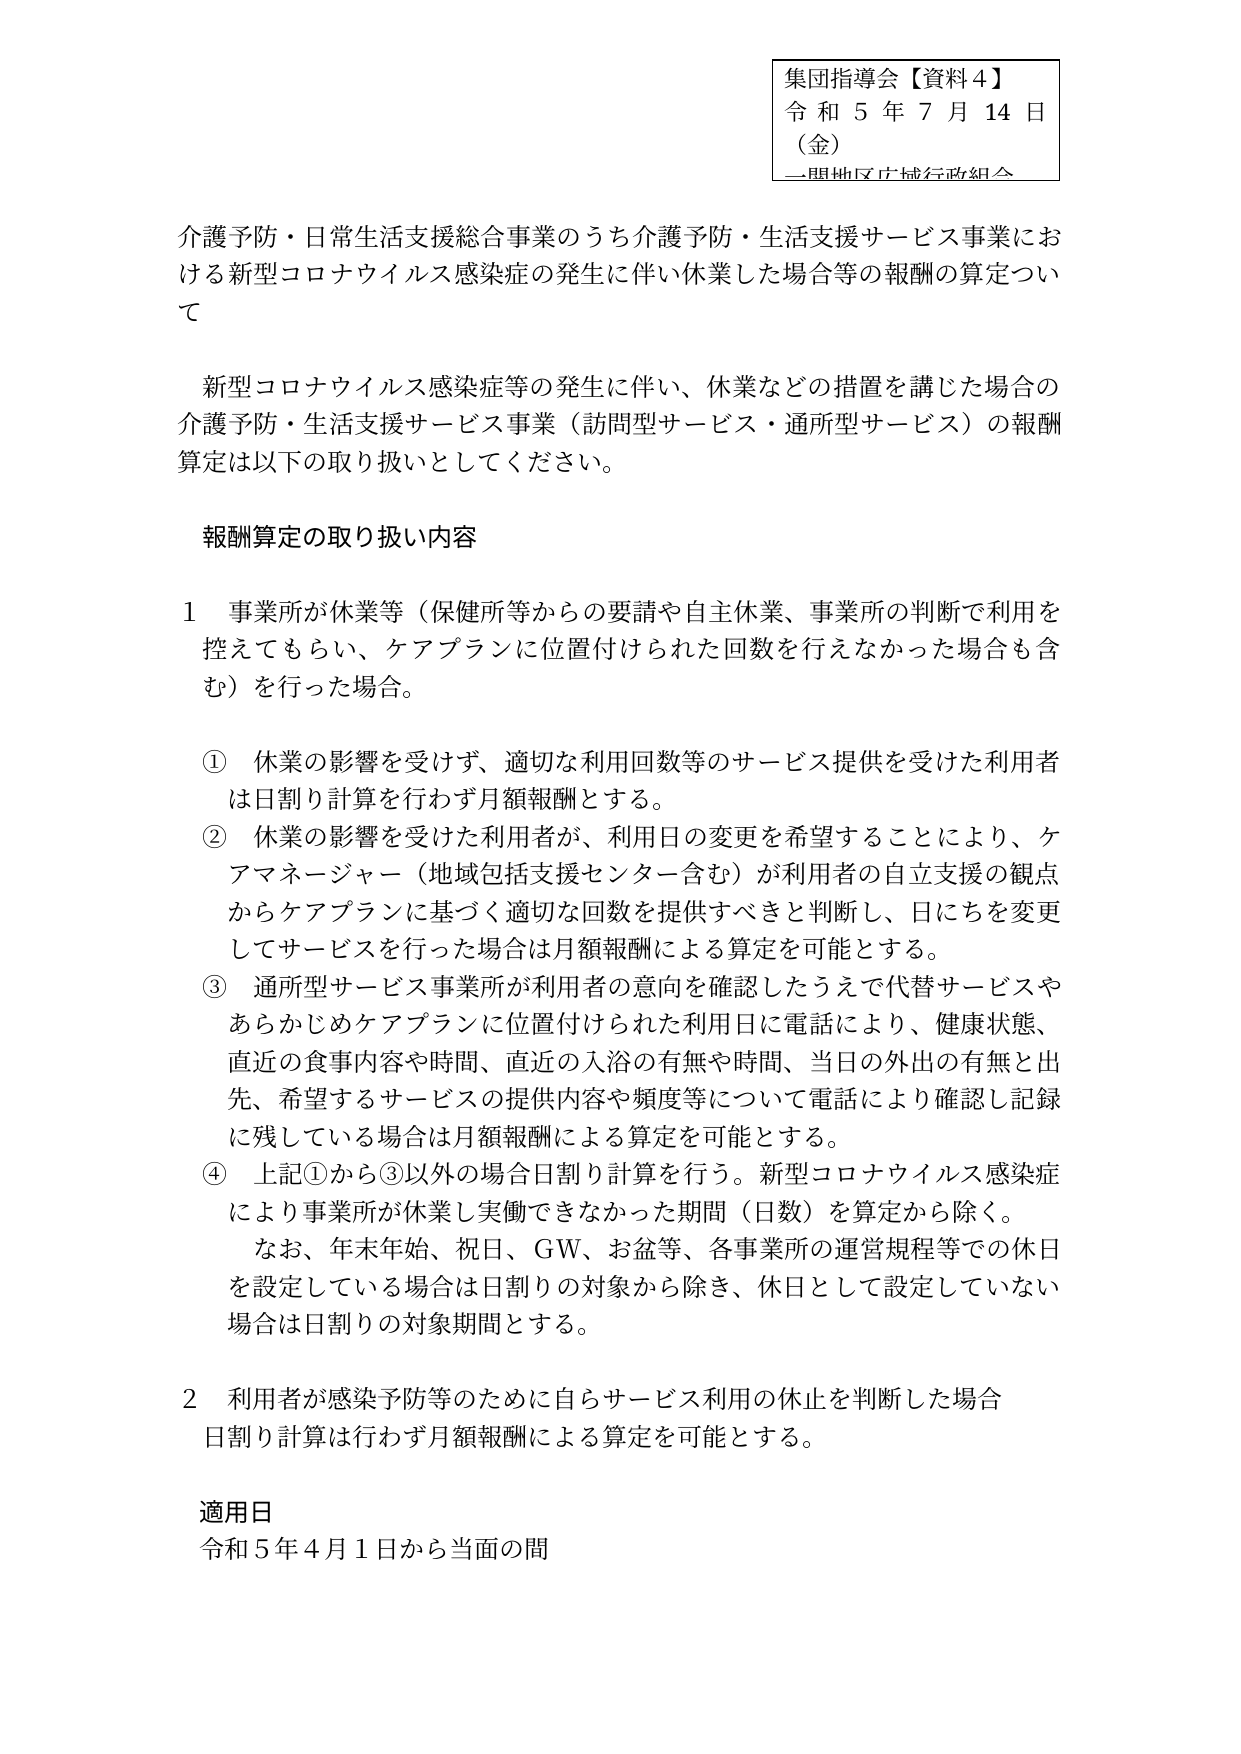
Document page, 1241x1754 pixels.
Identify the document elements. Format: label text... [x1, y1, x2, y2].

text 新型コロナウイルス感染症等の発生に伴い、休業などの措置を講じた場合の介護予防・生活支援サービス事業（訪問型サービス・通所型サービス）の報酬算定は以下の取り扱いとしてください。 [177, 367, 1063, 479]
text １ 事業所が休業等（保健所等からの要請や自主休業、事業所の判断で利用を控えてもらい、ケアプランに位置付けられた回数を行えなかった場合も含む）を行った場合。 [177, 592, 1063, 704]
text 令和５年４月１日から当面の間 [199, 1529, 1063, 1567]
text なお、年末年始、祝日、ＧＷ、お盆等、各事業所の運営規程等での休日を設定している場合は日割りの対象から除き、休日として設定していない場合は日割りの対象期間とする。 [177, 1229, 1063, 1342]
text ② 休業の影響を受けた利用者が、利用日の変更を希望することにより、ケアマネージャー（地域包括支援センター含む）が利用者の自立支援の観点からケアプランに基づく適切な回数を提供すべきと判断し、日にちを変更してサービスを行った場合は月額報酬による算定を可能とする。 [177, 817, 1063, 967]
text 介護予防・日常生活支援総合事業のうち介護予防・生活支援サービス事業における新型コロナウイルス感染症の発生に伴い休業した場合等の報酬の算定ついて [177, 217, 1063, 329]
text ２ 利用者が感染予防等のために自らサービス利用の休止を判断した場合 [177, 1379, 1063, 1417]
text 適用日 [199, 1492, 1063, 1529]
text ③ 通所型サービス事業所が利用者の意向を確認したうえで代替サービスやあらかじめケアプランに位置付けられた利用日に電話により、健康状態、直近の食事内容や時間、直近の入浴の有無や時間、当日の外出の有無と出先、希望するサービスの提供内容や頻度等について電話により確認し記録に残している場合は月額報酬による算定を可能とする。 [177, 967, 1063, 1154]
text 報酬算定の取り扱い内容 [177, 517, 1063, 554]
text ① 休業の影響を受けず、適切な利用回数等のサービス提供を受けた利用者は日割り計算を行わず月額報酬とする。 [177, 742, 1063, 817]
text ④ 上記①から③以外の場合日割り計算を行う。新型コロナウイルス感染症により事業所が休業し実働できなかった期間（日数）を算定から除く。 [177, 1154, 1063, 1229]
text 日割り計算は行わず月額報酬による算定を可能とする。 [177, 1417, 1063, 1454]
